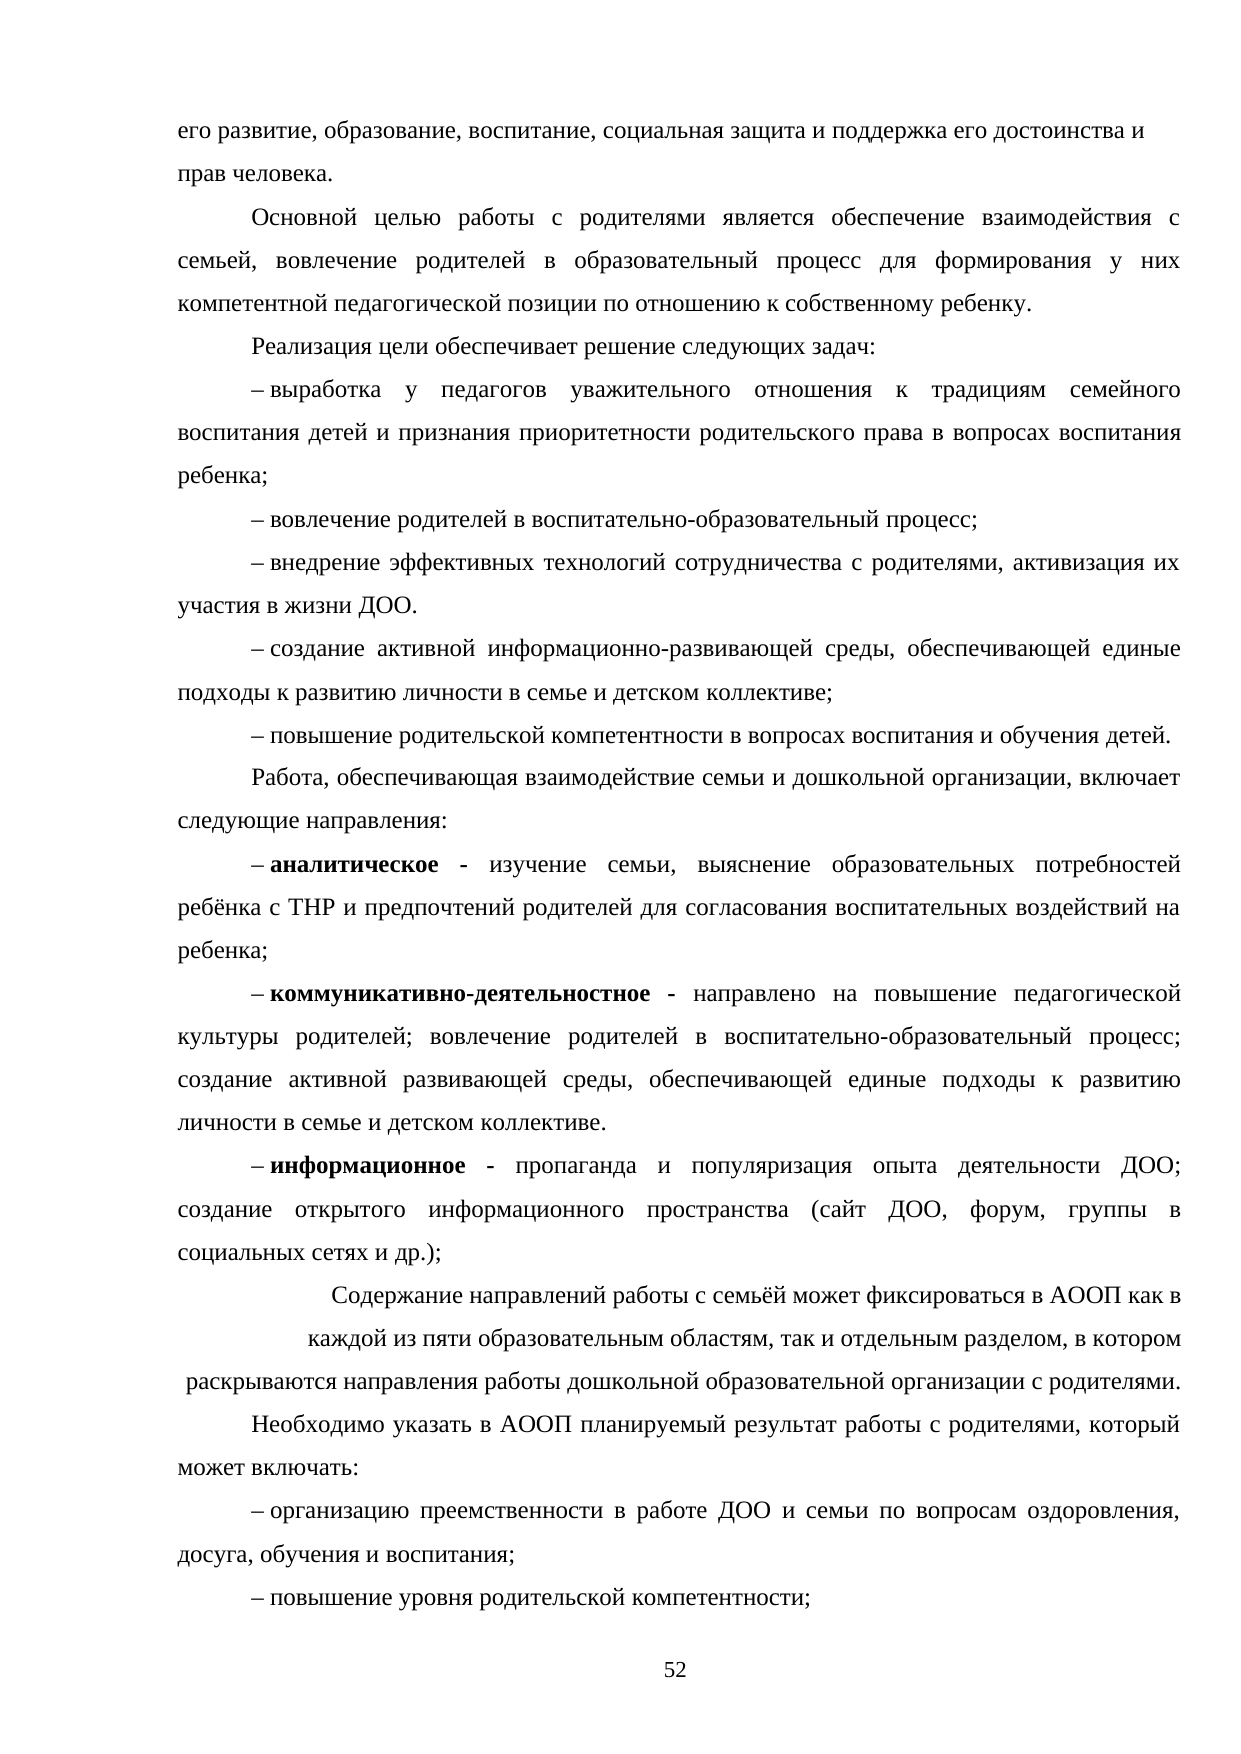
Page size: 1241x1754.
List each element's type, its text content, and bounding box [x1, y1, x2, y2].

list организацию преемственности в работе ДОО и семьи по вопросам оздоровления, досуга, обучения и воспитания; [177, 1496, 1181, 1567]
list коммуникативно-деятельностное - направлено на повышение педагогической культуры родителей; вовлечение родителей в воспитательно-образовательный процесс; создание активной развивающей среды, обеспечивающей единые подходы к развитию личности в семье и детском коллективе. [177, 978, 1182, 1136]
list информационное - пропаганда и популяризация опыта деятельности ДОО; создание открытого информационного пространства (сайт ДОО, форум, группы в социальных сетях и др.); [177, 1151, 1182, 1266]
list создание активной информационно-развивающей среды, обеспечивающей единые подходы к развитию личности в семье и детском коллективе; [177, 633, 1182, 705]
text Содержание направлений работы с семьёй может фиксироваться в АООП как в каждой из пяти образовательным областям, так и отдельным разделом, в котором раскрываются направления работы дошкольной образовательной организации с родителями. [177, 1280, 1182, 1395]
list вовлечение родителей в воспитательно-образовательный процесс; [177, 504, 1194, 532]
text его развитие, образование, воспитание, социальная защита и поддержка его достоинства и прав человека. [177, 115, 1181, 187]
list повышение уровня родительской компетентности; [177, 1582, 1194, 1611]
text Работа, обеспечивающая взаимодействие семьи и дошкольной организации, включает следующие направления: [177, 762, 1181, 834]
list выработка у педагогов уважительного отношения к традициям семейного воспитания детей и признания приоритетности родительского права в вопросах воспитания ребенка; [177, 374, 1182, 489]
list повышение родительской компетентности в вопросах воспитания и обучения детей. [177, 720, 1194, 748]
list внедрение эффективных технологий сотрудничества с родителями, активизация их участия в жизни ДОО. [177, 547, 1181, 619]
list аналитическое - изучение семьи, выяснение образовательных потребностей ребёнка с ТНР и предпочтений родителей для согласования воспитательных воздействий на ребенка; [177, 849, 1181, 964]
text Необходимо указать в АООП планируемый результат работы с родителями, который может включать: [177, 1409, 1181, 1481]
text Реализация цели обеспечивает решение следующих задач: [251, 331, 1194, 360]
text Основной целью работы с родителями является обеспечение взаимодействия с семьей, вовлечение родителей в образовательный процесс для формирования у них компетентной педагогической позиции по отношению к собственному ребенку. [177, 202, 1181, 317]
